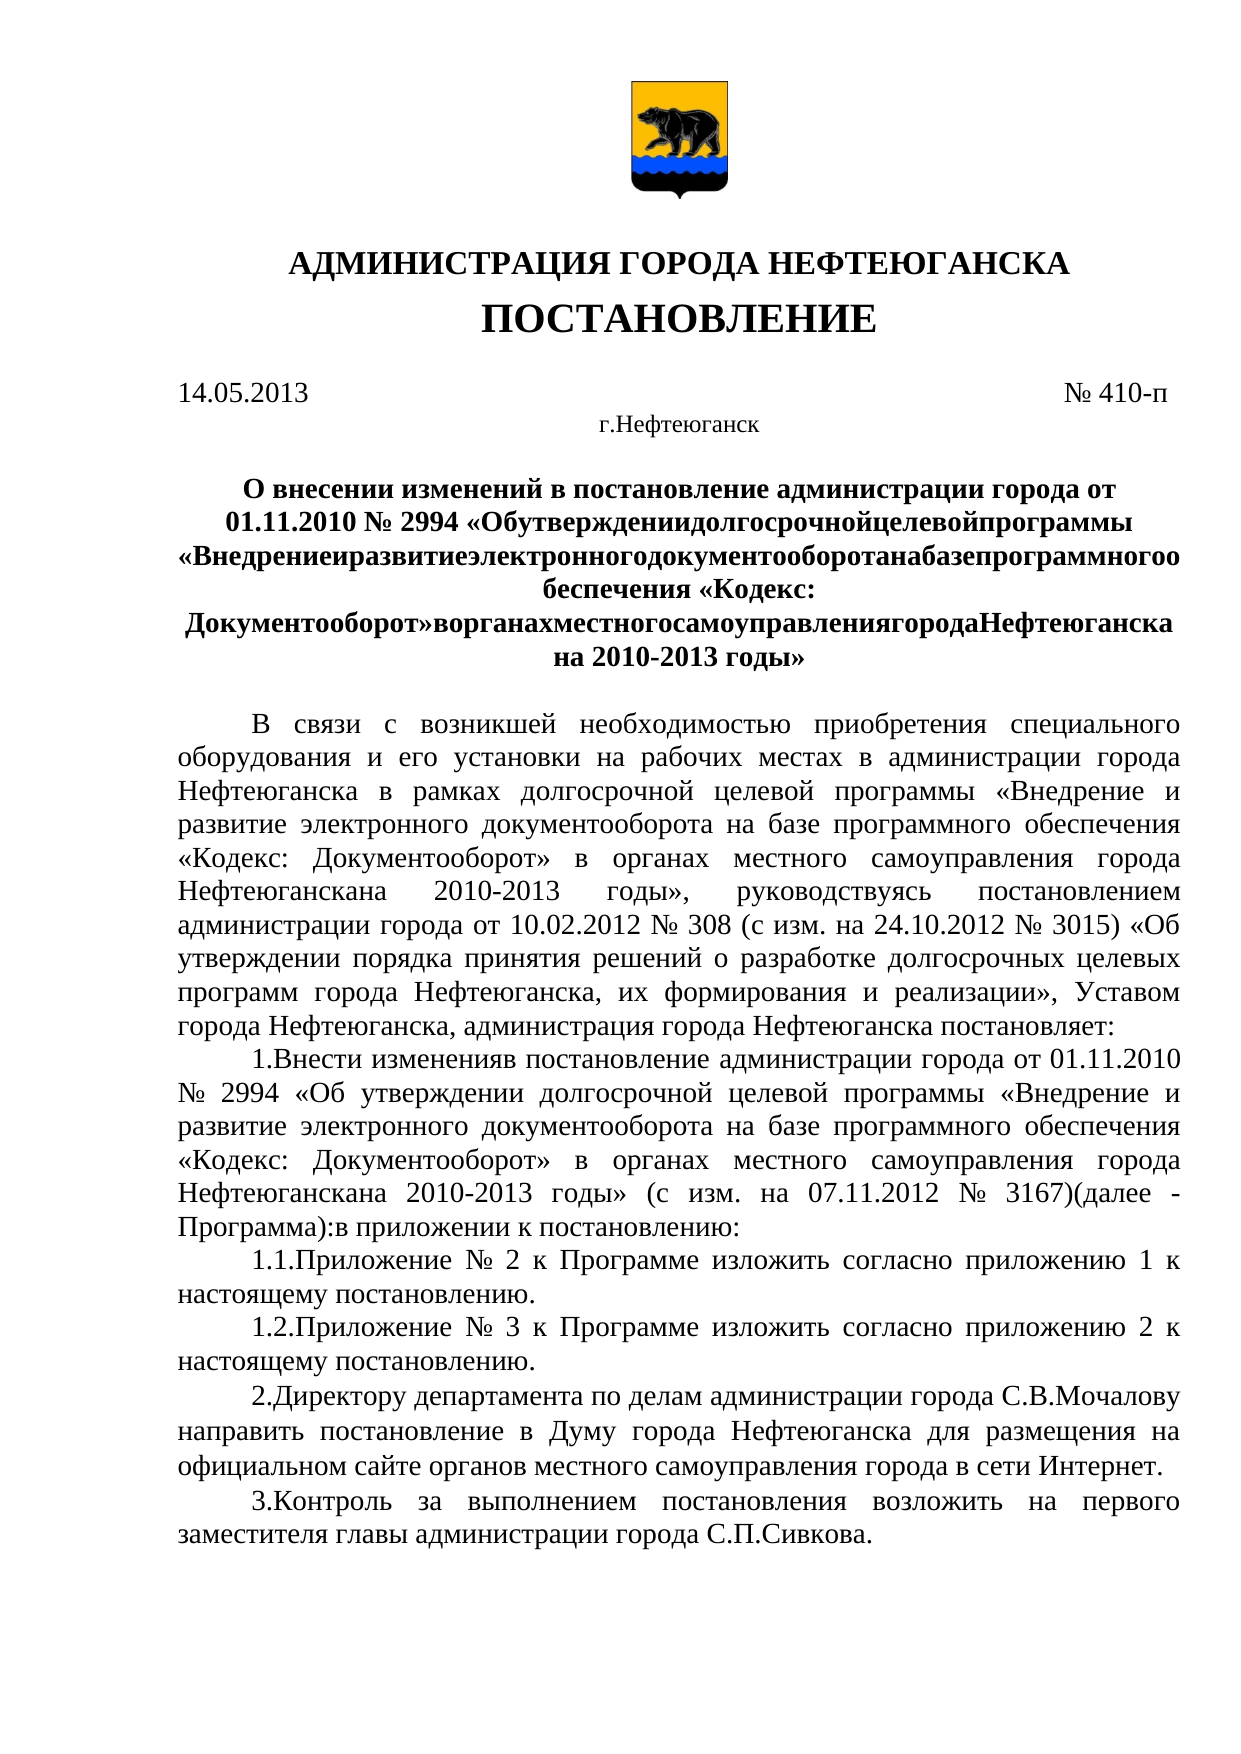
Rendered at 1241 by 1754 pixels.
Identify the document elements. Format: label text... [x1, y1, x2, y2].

text 1.1.Приложение № 2 к Программе изложить согласно приложению 1 к настоящему постановлению. [177, 1242, 1181, 1309]
text О внесении изменений в постановление администрации города от 01.11.2010 № 2994 «Обутверждениидолгосрочнойцелевойпрограммы «Внедрениеиразвитиеэлектронногодокументооборотанабазепрограммногообеспечения «Кодекс: Документооборот»ворганахместногосамоуправлениягородаНефтеюганскана 2010-2013 годы» [177, 471, 1181, 672]
text ПОСТАНОВЛЕНИЕ [177, 294, 1181, 342]
text 1.Внести измененияв постановление администрации города от 01.11.2010 № 2994 «Об утверждении долгосрочной целевой программы «Внедрение и развитие электронного документооборота на базе программного обеспечения «Кодекс: Документооборот» в органах местного самоуправления города Нефтеюганскана 2010-2013 годы» (с изм. на 07.11.2012 № 3167)(далее - Программа):в приложении к постановлению: [177, 1041, 1181, 1242]
picture [631, 81, 728, 197]
text АДМИНИСТРАЦИЯ ГОРОДА НЕФТЕЮГАНСКА [177, 243, 1181, 282]
text г.Нефтеюганск [177, 409, 1181, 437]
text 14.05.2013 № 410-п [177, 375, 1181, 409]
text 3.Контроль за выполнением постановления возложить на первого заместителя главы администрации города С.П.Сивкова. [177, 1483, 1181, 1550]
text 2.Директору департамента по делам администрации города С.В.Мочалову направить постановление в Думу города Нефтеюганска для размещения на официальном сайте органов местного самоуправления города в сети Интернет. [177, 1377, 1181, 1483]
text 1.2.Приложение № 3 к Программе изложить согласно приложению 2 к настоящему постановлению. [177, 1309, 1181, 1377]
text В связи с возникшей необходимостью приобретения специального оборудования и его установки на рабочих местах в администрации города Нефтеюганска в рамках долгосрочной целевой программы «Внедрение и развитие электронного документооборота на базе программного обеспечения «Кодекс: Документооборот» в органах местного самоуправления города Нефтеюганскана 2010-2013 годы», руководствуясь постановлением администрации города от 10.02.2012 № 308 (с изм. на 24.10.2012 № 3015) «Об утверждении порядка принятия решений о разработке долгосрочных целевых программ города Нефтеюганска, их формирования и реализации», Уставом города Нефтеюганска, администрация города Нефтеюганска постановляет: [177, 706, 1181, 1041]
